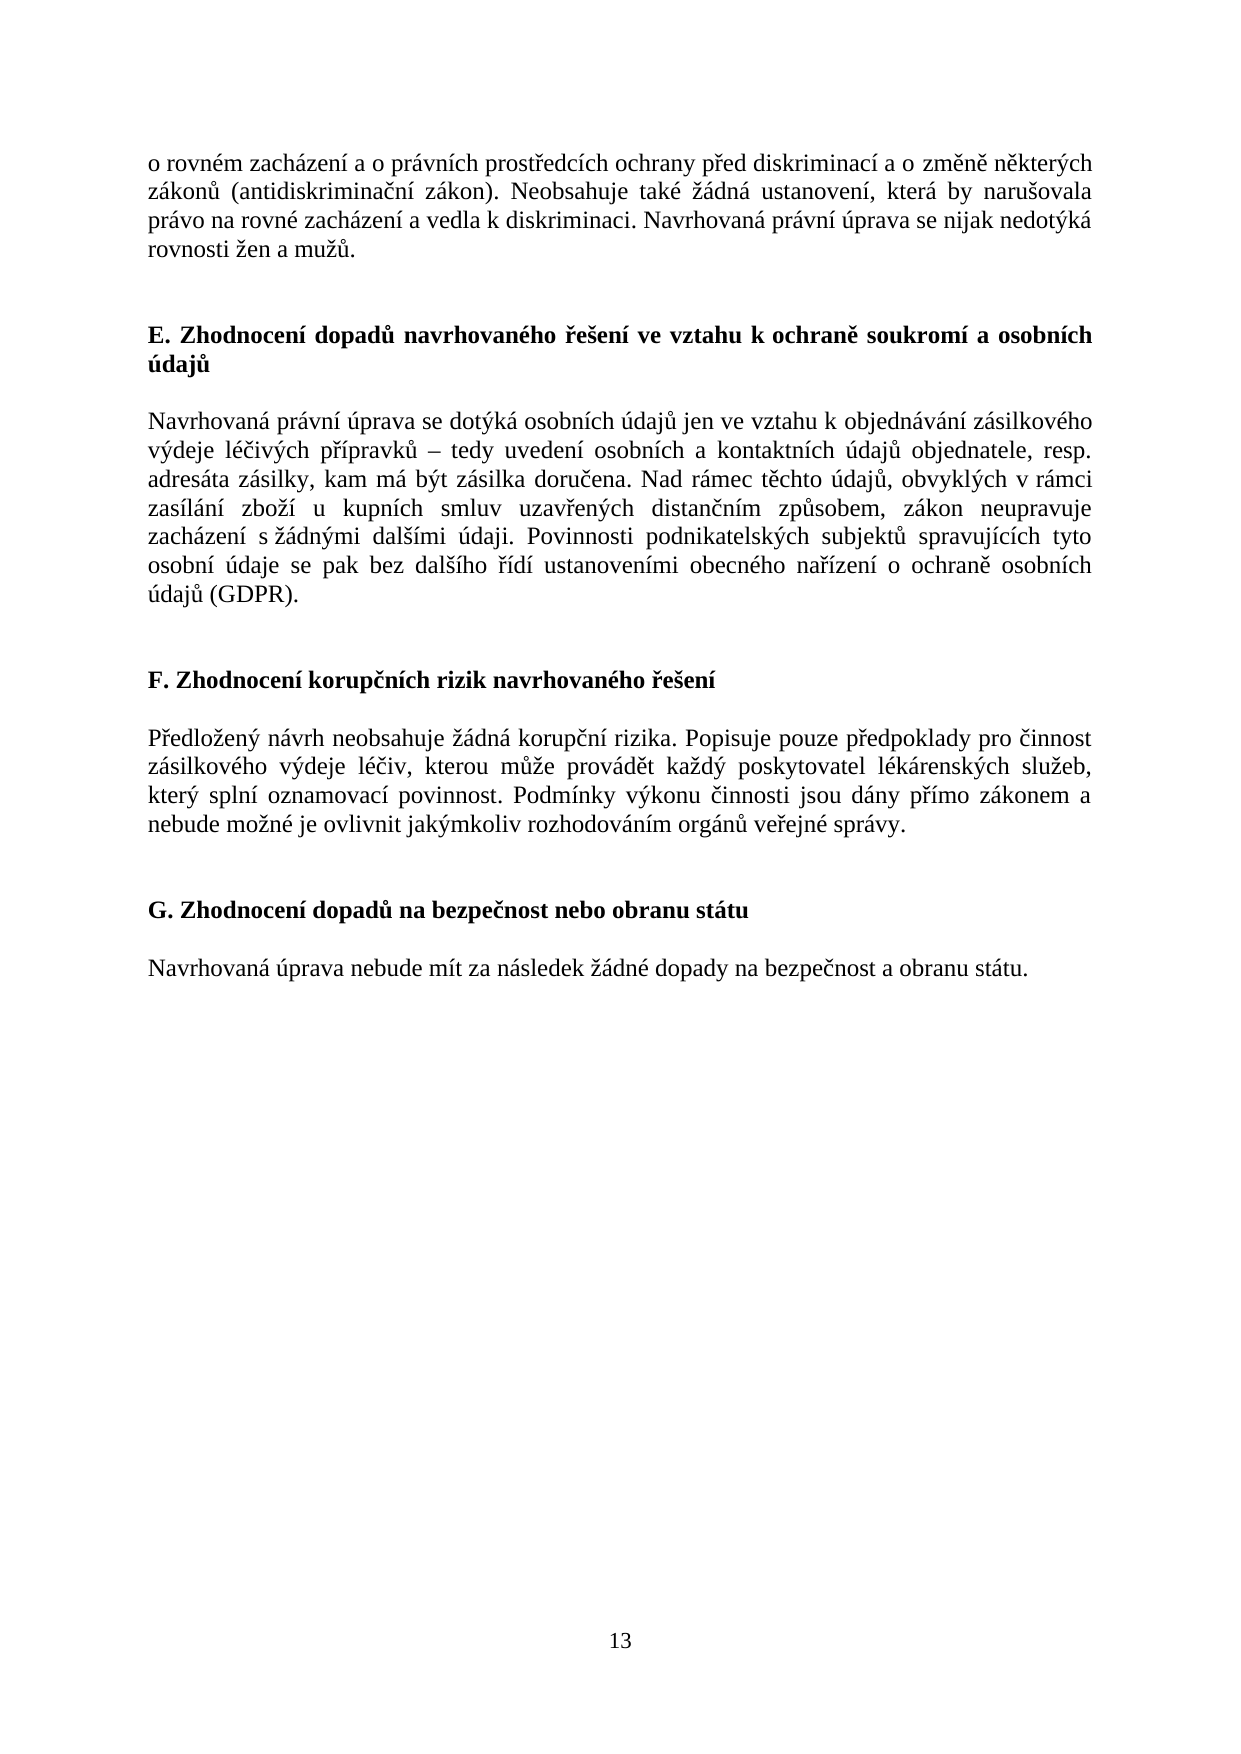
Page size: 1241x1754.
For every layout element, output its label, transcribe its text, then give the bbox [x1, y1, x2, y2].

text Předložený návrh neobsahuje žádná korupční rizika. Popisuje pouze předpoklady pro činnost zásilkového výdeje léčiv, kterou může provádět každý poskytovatel lékárenských služeb, který splní oznamovací povinnost. Podmínky výkonu činnosti jsou dány přímo zákonem a nebude možné je ovlivnit jakýmkoliv rozhodováním orgánů veřejné správy. [148, 723, 1092, 838]
text Navrhovaná úprava nebude mít za následek žádné dopady na bezpečnost a obranu státu. [148, 953, 1092, 981]
text E. Zhodnocení dopadů navrhovaného řešení ve vztahu k ochraně soukromí a osobních údajů [148, 320, 1092, 378]
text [148, 148, 1092, 263]
text F. Zhodnocení korupčních rizik navrhovaného řešení [148, 665, 1092, 694]
text G. Zhodnocení dopadů na bezpečnost nebo obranu státu [148, 895, 1092, 924]
text Navrhovaná právní úprava se dotýká osobních údajů jen ve vztahu k objednávání zásilkového výdeje léčivých přípravků – tedy uvedení osobních a kontaktních údajů objednatele, resp. adresáta zásilky, kam má být zásilka doručena. Nad rámec těchto údajů, obvyklých v rámci zasílání zboží u kupních smluv uzavřených distančním způsobem, zákon neupravuje zacházení s žádnými dalšími údaji. Povinnosti podnikatelských subjektů spravujících tyto osobní údaje se pak bez dalšího řídí ustanoveními obecného nařízení o ochraně osobních údajů (GDPR). [148, 406, 1092, 608]
